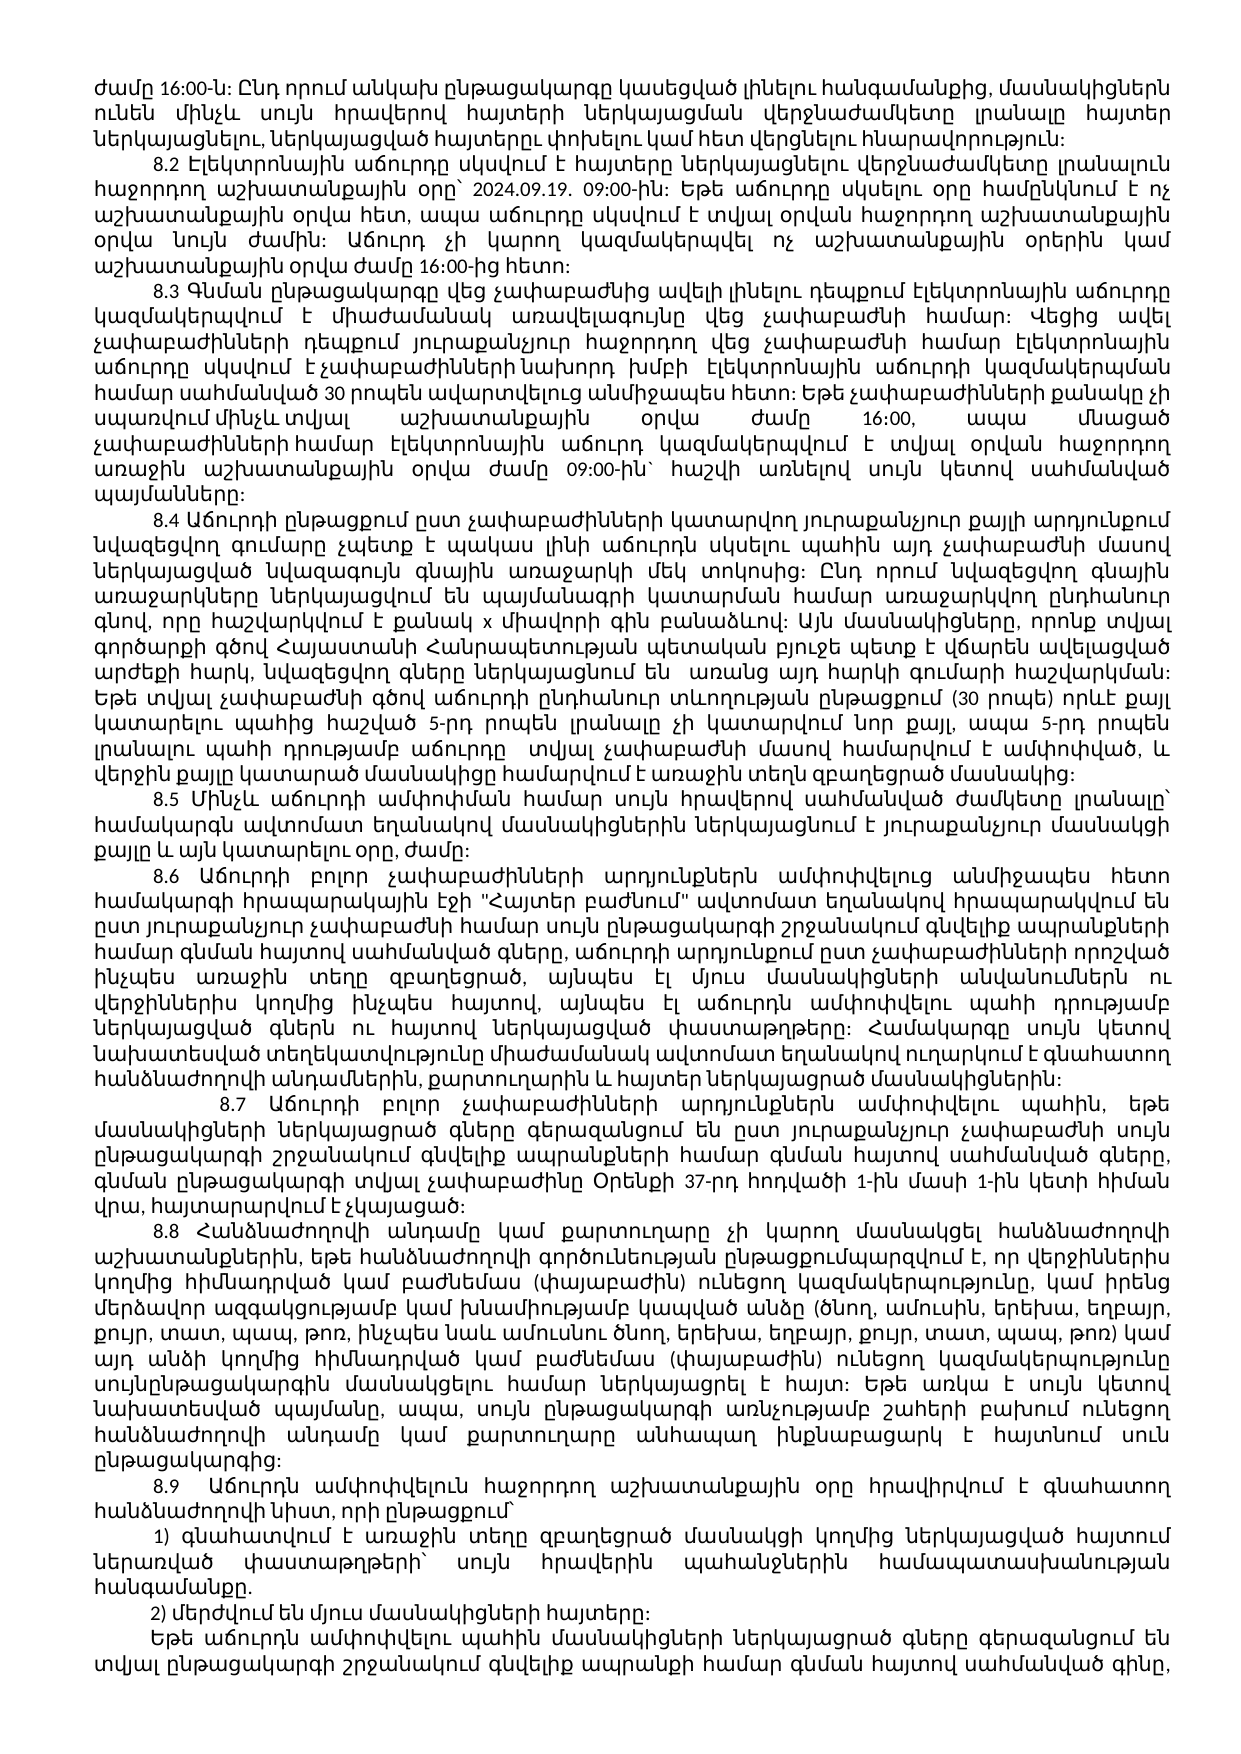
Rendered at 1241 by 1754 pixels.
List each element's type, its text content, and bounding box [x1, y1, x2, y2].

text 8.4 Աճուրդի ընթացքում ըստ չափաբաժինների կատարվող յուրաքանչյուր քայլի արդյունքում նվազեցվող գումարը չպետք է պակաս լինի աճուրդն սկսելու պահին այդ չափաբաժնի մասով ներկայացված նվազագույն գնային առաջարկի մեկ տոկոսից: Ընդ որում նվազեցվող գնային առաջարկները ներկայացվում են պայմանագրի կատարման համար առաջարկվող ընդհանուր գնով, որը հաշվարկվում է քանակ x միավորի գին բանաձևով: Այն մասնակիցները, որոնք տվյալ գործարքի գծով Հայաստանի Հանրապետության պետական բյուջե պետք է վճարեն ավելացված արժեքի հարկ, նվազեցվող գները ներկայացնում են առանց այդ հարկի գումարի հաշվարկման: Եթե տվյալ չափաբաժնի գծով աճուրդի ընդհանուր տևողության ընթացքում (30 րոպե) որևէ քայլ կատարելու պահից հաշված 5-րդ րոպեն լրանալը չի կատարվում նոր քայլ, ապա 5-րդ րոպեն լրանալու պահի դրությամբ աճուրդը տվյալ չափաբաժնի մասով համարվում է ամփոփված, և վերջին քայլը կատարած մասնակիցը համարվում է առաջին տեղն զբաղեցրած մասնակից: [94, 507, 1171, 787]
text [94, 1625, 1171, 1676]
text 8.9 Աճուրդն ամփոփվելուն հաջորդող աշխատանքային օրը հրավիրվում է գնահատող հանձնաժողովի նիստ, որի ընթացքում՝ [94, 1473, 1171, 1524]
text 8.5 Մինչև աճուրդի ամփոփման համար սույն հրավերով սահմանված ժամկետը լրանալը՝ համակարգն ավտոմատ եղանակով մասնակիցներին ներկայացնում է յուրաքանչյուր մասնակցի քայլը և այն կատարելու օրը, ժամը: [94, 787, 1171, 863]
text 8.8 Հանձնաժողովի անդամը կամ քարտուղարը չի կարող մասնակցել հանձնաժողովի աշխատանքներին, եթե հանձնաժողովի գործունեության ընթացքումպարզվում է, որ վերջիններիս կողմից հիմնադրված կամ բաժնեմաս (փայաբաժին) ունեցող կազմակերպությունը, կամ իրենց մերձավոր ազգակցությամբ կամ խնամիությամբ կապված անձը (ծնող, ամուսին, երեխա, եղբայր, քույր, տատ, պապ, թոռ, ինչպես նաև ամուսնու ծնող, երեխա, եղբայր, քույր, տատ, պապ, թոռ) կամ այդ անձի կողմից հիմնադրված կամ բաժնեմաս (փայաբաժին) ունեցող կազմակերպությունը սույնընթացակարգին մասնակցելու համար ներկայացրել է հայտ: Եթե առկա է սույն կետով նախատեսված պայմանը, ապա, սույն ընթացակարգի առնչությամբ շահերի բախում ունեցող հանձնաժողովի անդամը կամ քարտուղարը անհապաղ ինքնաբացարկ է հայտնում սուն ընթացակարգից: [94, 1219, 1171, 1473]
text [94, 75, 1171, 151]
text 8.7 Աճուրդի բոլոր չափաբաժինների արդյունքներն ամփոփվելու պահին, եթե մասնակիցների ներկայացրած գները գերազանցում են ըստ յուրաքանչյուր չափաբաժնի սույն ընթացակարգի շրջանակում գնվելիք ապրանքների համար գնման հայտով սահմանված գները, գնման ընթացակարգի տվյալ չափաբաժինը Օրենքի 37-րդ հոդվածի 1-ին մասի 1-ին կետի հիման վրա, հայտարարվում է չկայացած: [94, 1092, 1171, 1219]
text 8.6 Աճուրդի բոլոր չափաբաժինների արդյունքներն ամփոփվելուց անմիջապես հետո համակարգի հրապարակային էջի "Հայտեր բաժնում" ավտոմատ եղանակով հրապարակվում են ըստ յուրաքանչյուր չափաբաժնի համար սույն ընթացակարգի շրջանակում գնվելիք ապրանքների համար գնման հայտով սահմանված գները, աճուրդի արդյունքում ըստ չափաբաժինների որոշված ինչպես առաջին տեղը զբաղեցրած, այնպես էլ մյուս մասնակիցների անվանումներն ու վերջիններիս կողմից ինչպես հայտով, այնպես էլ աճուրդն ամփոփվելու պահի դրությամբ ներկայացված գներն ու հայտով ներկայացված փաստաթղթերը: Համակարգը սույն կետով նախատեսված տեղեկատվությունը միաժամանակ ավտոմատ եղանակով ուղարկում է գնահատող հանձնաժողովի անդամներին, քարտուղարին և հայտեր ներկայացրած մասնակիցներին: [94, 863, 1171, 1092]
text 2) մերժվում են մյուս մասնակիցների հայտերը: [94, 1600, 1171, 1625]
text 8.3 Գնման ընթացակարգը վեց չափաբաժնից ավելի լինելու դեպքում էլեկտրոնային աճուրդը կազմակերպվում է միաժամանակ առավելագույնը վեց չափաբաժնի համար: Վեցից ավել չափաբաժինների դեպքում յուրաքանչյուր հաջորդող վեց չափաբաժնի համար էլեկտրոնային աճուրդը սկսվում է չափաբաժինների նախորդ խմբի էլեկտրոնային աճուրդի կազմակերպման համար սահմանված 30 րոպեն ավարտվելուց անմիջապես հետո: Եթե չափաբաժինների քանակը չի սպառվում մինչև տվյալ աշխատանքային օրվա ժամը 16։00, ապա մնացած չափաբաժինների համար էլեկտրոնային աճուրդ կազմակերպվում է տվյալ օրվան հաջորդող առաջին աշխատանքային օրվա ժամը 09:00-ին` հաշվի առնելով սույն կետով սահմանված պայմանները: [94, 278, 1171, 507]
text 1) գնահատվում է առաջին տեղը զբաղեցրած մասնակցի կողմից ներկայացված հայտում ներառված փաստաթղթերի՝ սույն հրավերին պահանջներին համապատասխանության հանգամանքը. [94, 1524, 1171, 1600]
text 8.2 Էլեկտրոնային աճուրդը սկսվում է հայտերը ներկայացնելու վերջնաժամկետը լրանալուն հաջորդող աշխատանքային օրը՝ 2024.09.19. 09:00 -ին: Եթե աճուրդը սկսելու օրը համընկնում է ոչ աշխատանքային օրվա հետ, ապա աճուրդը սկսվում է տվյալ օրվան հաջորդող աշխատանքային օրվա նույն ժամին: Աճուրդ չի կարող կազմակերպվել ոչ աշխատանքային օրերին կամ աշխատանքային օրվա ժամը 16։00-ից հետո: [94, 151, 1171, 278]
